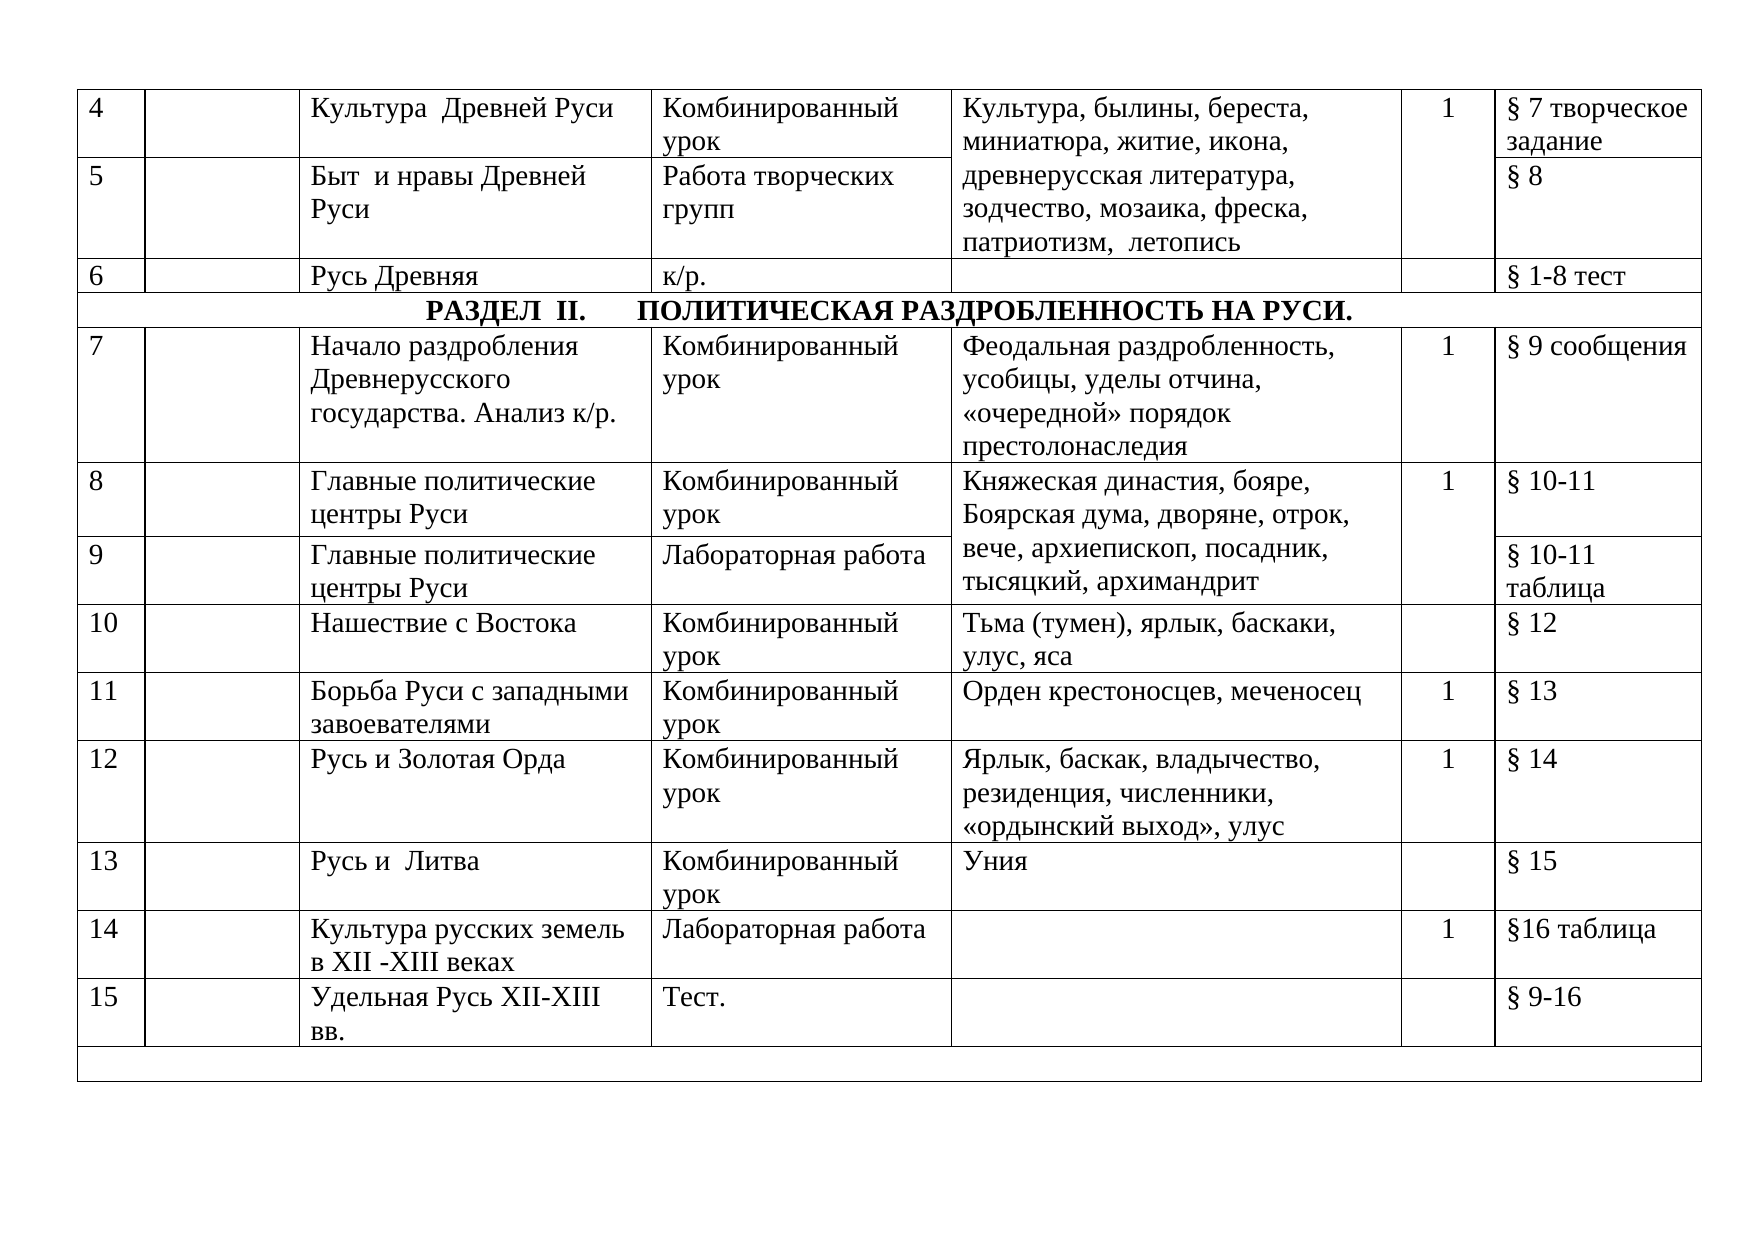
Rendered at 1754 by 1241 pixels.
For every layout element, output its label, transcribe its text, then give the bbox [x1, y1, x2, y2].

table_cell 12 [78, 741, 144, 842]
table_cell Княжеская династия, бояре, Боярская дума, дворяне, отрок, вече, архиепископ, посадник, тысяцкий, архимандрит [952, 463, 1401, 604]
table_cell 1 [1402, 90, 1494, 257]
table_cell 8 [78, 463, 144, 536]
table_cell [146, 843, 299, 910]
table_cell § 12 [1496, 605, 1701, 672]
table_cell [146, 741, 299, 842]
table_cell Комбинированный урок [652, 463, 951, 536]
table_cell 4 [78, 90, 144, 157]
table_cell Начало раздробления Древнерусского государства. Анализ к/р. [300, 328, 651, 462]
table_cell § 15 [1496, 843, 1701, 910]
table_cell [146, 158, 299, 257]
table_cell § 7 творческое задание [1496, 90, 1701, 157]
table_cell Культура, былины, береста, миниатюра, житие, икона, древнерусская литература, зодчество, мозаика, фреска, патриотизм, летопись [952, 90, 1401, 257]
table_cell § 13 [1496, 673, 1701, 740]
table_cell Культура русских земель в XII -XIII веках [300, 911, 651, 978]
table_cell [146, 911, 299, 978]
table_cell 1 [1402, 328, 1494, 462]
table_cell Тьма (тумен), ярлык, баскаки, улус, яса [952, 605, 1401, 672]
table_cell [146, 979, 299, 1046]
table_cell Удельная Русь XII-XIII вв. [300, 979, 651, 1046]
table_cell [952, 911, 1401, 978]
table_cell [146, 328, 299, 462]
table_cell § 1-8 тест [1496, 259, 1701, 292]
table_cell [146, 90, 299, 157]
table_cell 1 [1402, 463, 1494, 604]
table_cell Уния [952, 843, 1401, 910]
table_cell 6 [78, 259, 144, 292]
table_cell [146, 673, 299, 740]
table_cell Комбинированный урок [652, 605, 951, 672]
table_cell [652, 90, 951, 157]
table_cell Комбинированный урок [652, 673, 951, 740]
table_cell Русь и Золотая Орда [300, 741, 651, 842]
table_cell Главные политические центры Руси [300, 463, 651, 536]
table_cell § 9 сообщения [1496, 328, 1701, 462]
table_cell к/р. [652, 259, 951, 292]
table_cell 1 [1402, 911, 1494, 978]
table_cell §16 таблица [1496, 911, 1701, 978]
table_cell § 10-11 таблица [1496, 537, 1701, 604]
table_cell [952, 979, 1401, 1046]
table_cell [1402, 259, 1494, 292]
table_cell Лабораторная работа [652, 537, 951, 604]
table_cell § 9-16 [1496, 979, 1701, 1046]
table_cell Борьба Руси с западными завоевателями [300, 673, 651, 740]
table_cell 11 [78, 673, 144, 740]
table_cell Орден крестоносцев, меченосец [952, 673, 1401, 740]
table_cell § 10-11 [1496, 463, 1701, 536]
table_cell 15 [78, 979, 144, 1046]
table_cell Русь и Литва [300, 843, 651, 910]
table_cell [1402, 979, 1494, 1046]
table_cell Лабораторная работа [652, 911, 951, 978]
table_cell 13 [78, 843, 144, 910]
table_cell [146, 259, 299, 292]
table_cell § 14 [1496, 741, 1701, 842]
table_cell Комбинированный урок [652, 843, 951, 910]
table_cell 9 [78, 537, 144, 604]
table_cell Главные политические центры Руси [300, 537, 651, 604]
table_cell Культура Древней Руси [300, 90, 651, 157]
table_cell 5 [78, 158, 144, 257]
table_cell Комбинированный урок [652, 741, 951, 842]
table_cell [146, 537, 299, 604]
table_cell [1402, 843, 1494, 910]
table_cell Тест. [652, 979, 951, 1046]
table_cell [1402, 605, 1494, 672]
table_cell [146, 605, 299, 672]
table_cell Русь Древняя [300, 259, 651, 292]
table_cell [146, 463, 299, 536]
table_cell Нашествие с Востока [300, 605, 651, 672]
table_cell 10 [78, 605, 144, 672]
table_cell [952, 259, 1401, 292]
table_cell Ярлык, баскак, владычество, резиденция, численники, «ордынский выход», улус [952, 741, 1401, 842]
table_cell 14 [78, 911, 144, 978]
table_cell Феодальная раздробленность, усобицы, уделы отчина, «очередной» порядок престолонаследия [952, 328, 1401, 462]
table_cell 1 [1402, 741, 1494, 842]
table_cell 7 [78, 328, 144, 462]
table_cell Комбинированный урок [652, 328, 951, 462]
table_cell 1 [1402, 673, 1494, 740]
table_cell § 8 [1496, 158, 1701, 257]
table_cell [78, 1047, 1701, 1081]
table_cell Работа творческих групп [652, 158, 951, 257]
table_cell РАЗДЕЛ II. ПОЛИТИЧЕСКАЯ РАЗДРОБЛЕННОСТЬ НА РУСИ. [78, 293, 1701, 327]
table_cell Быт и нравы Древней Руси [300, 158, 651, 257]
